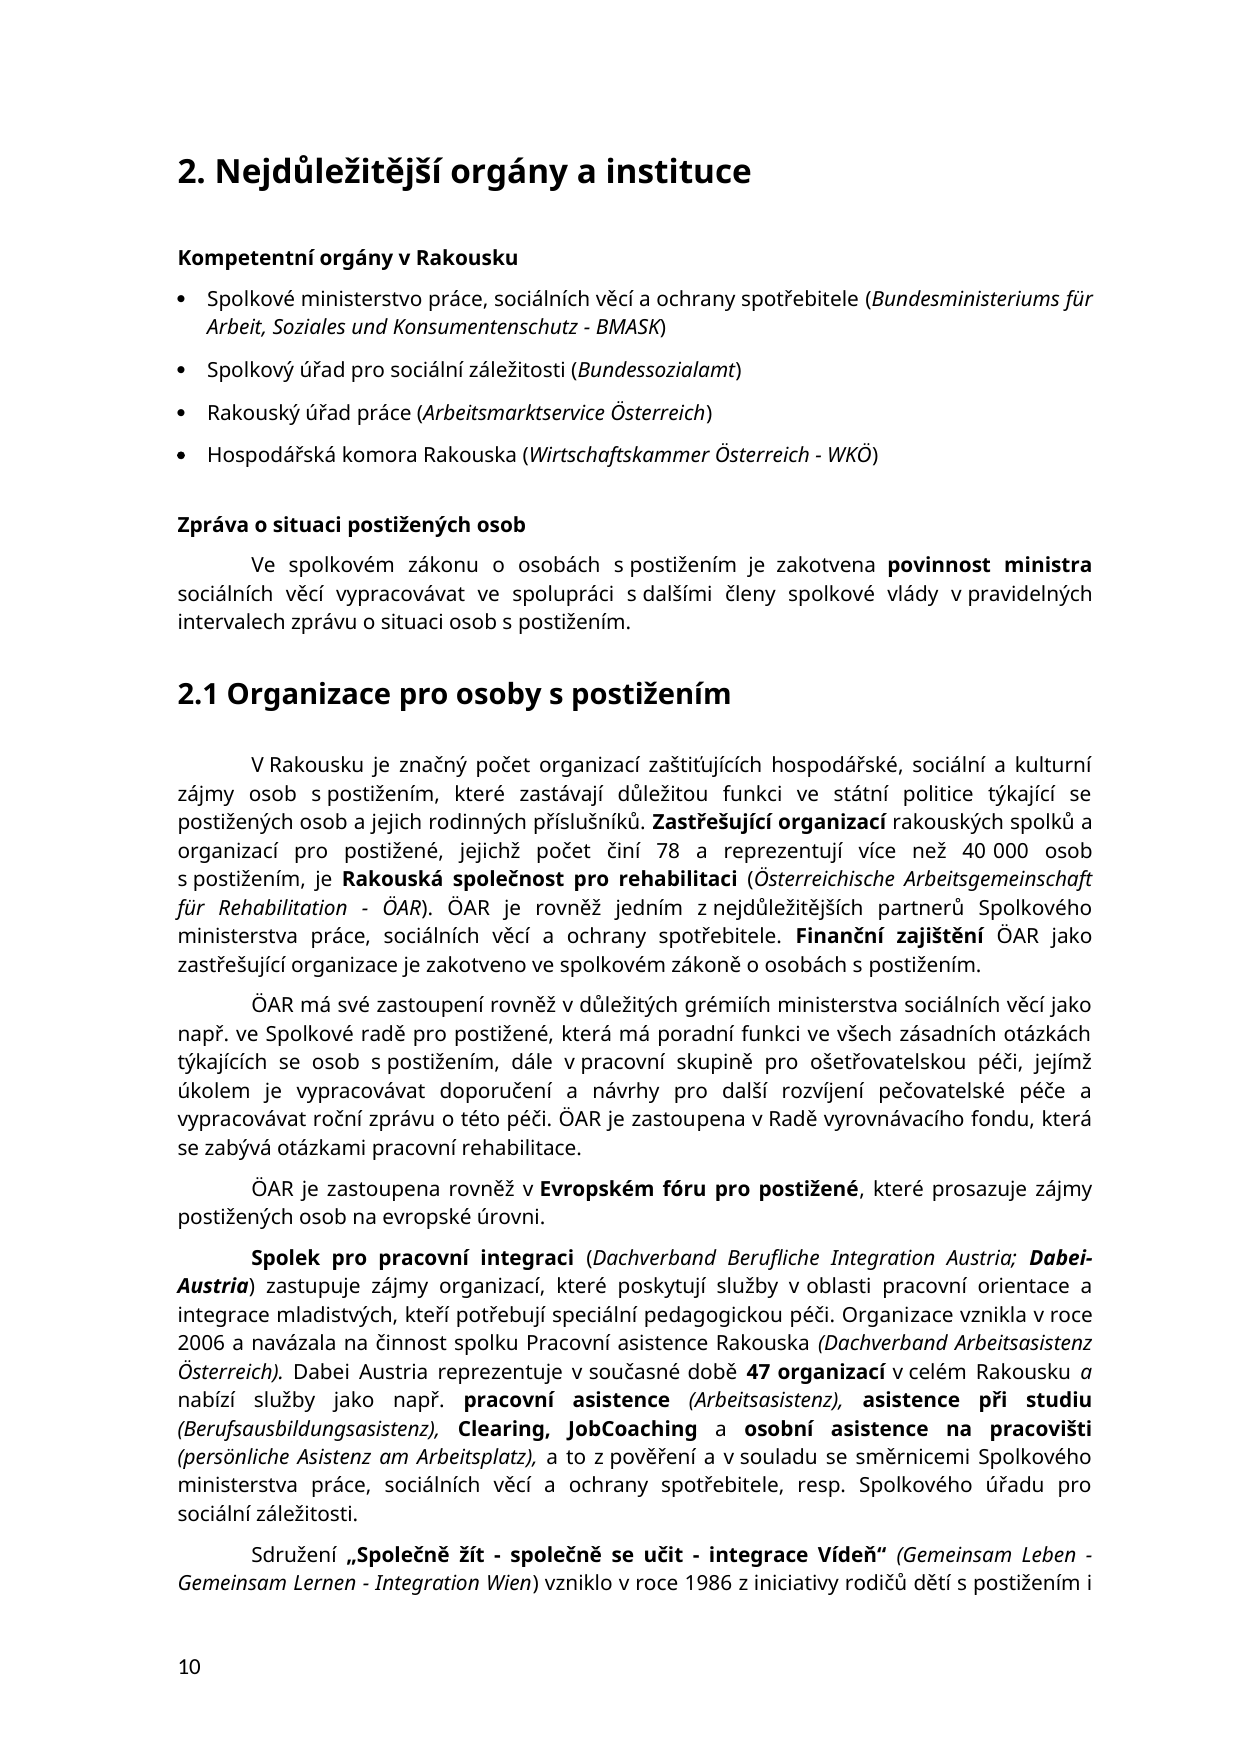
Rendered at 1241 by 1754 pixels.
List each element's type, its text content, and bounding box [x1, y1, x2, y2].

text Kompetentní orgány v Rakousku [177, 243, 1092, 272]
subtitle 2. Nejdůležitější orgány a instituce [177, 148, 1092, 193]
text ÖAR má své zastoupení rovněž v důležitých grémiích ministerstva sociálních věcí jako např. ve Spolkové radě pro postižené, která má poradní funkci ve všech zásadních otázkách týkajících se osob s postižením, dále v pracovní skupině pro ošetřovatelskou péči, jejímž úkolem je vypracovávat doporučení a návrhy pro další rozvíjení pečovatelské péče a vypracovávat roční zprávu o této péči. ÖAR je zastoupena v Radě vyrovnávacího fondu, která se zabývá otázkami pracovní rehabilitace. [177, 991, 1092, 1161]
text Spolek pro pracovní integraci (Dachverband Berufliche Integration Austria; Dabei-Austria) zastupuje zájmy organizací, které poskytují služby v oblasti pracovní orientace a integrace mladistvých, kteří potřebují speciální pedagogickou péči. Organizace vznikla v roce 2006 a navázala na činnost spolku Pracovní asistence Rakouska (Dachverband Arbeitsasistenz Österreich). Dabei Austria reprezentuje v současné době 47 organizací v celém Rakousku a nabízí služby jako např. pracovní asistence (Arbeitsasistenz), asistence při studiu (Berufsausbildungsasistenz), Clearing, JobCoaching a osobní asistence na pracovišti (persönliche Asistenz am Arbeitsplatz), a to z pověření a v souladu se směrnicemi Spolkového ministerstva práce, sociálních věcí a ochrany spotřebitele, resp. Spolkového úřadu pro sociální záležitosti. [177, 1243, 1092, 1527]
list Spolkový úřad pro sociální záležitosti (Bundessozialamt) [177, 355, 1092, 383]
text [177, 1540, 1092, 1597]
list Rakouský úřad práce (Arbeitsmarktservice Österreich) [177, 398, 1092, 426]
text Zpráva o situaci postižených osob [177, 510, 1092, 538]
text V Rakousku je značný počet organizací zaštiťujících hospodářské, sociální a kulturní zájmy osob s postižením, které zastávají důležitou funkci ve státní politice týkající se postižených osob a jejich rodinných příslušníků. Zastřešující organizací rakouských spolků a organizací pro postižené, jejichž počet činí 78 a reprezentují více než 40 000 osob s postižením, je Rakouská společnost pro rehabilitaci (Österreichische Arbeitsgemeinschaft für Rehabilitation - ÖAR). ÖAR je rovněž jedním z nejdůležitějších partnerů Spolkového ministerstva práce, sociálních věcí a ochrany spotřebitele. Finanční zajištění ÖAR jako zastřešující organizace je zakotveno ve spolkovém zákoně o osobách s postižením. [177, 751, 1092, 978]
list Hospodářská komora Rakouska (Wirtschaftskammer Österreich - WKÖ) [177, 440, 1092, 469]
list Spolkové ministerstvo práce, sociálních věcí a ochrany spotřebitele (Bundesministeriums für Arbeit, Soziales und Konsumentenschutz - BMASK) [177, 284, 1092, 341]
text Ve spolkovém zákonu o osobách s postižením je zakotvena povinnost ministra sociálních věcí vypracovávat ve spolupráci s dalšími členy spolkové vlády v pravidelných intervalech zprávu o situaci osob s postižením. [177, 551, 1092, 636]
subtitle 2.1 Organizace pro osoby s postižením [177, 673, 1092, 713]
text ÖAR je zastoupena rovněž v Evropském fóru pro postižené, které prosazuje zájmy postižených osob na evropské úrovni. [177, 1174, 1092, 1231]
